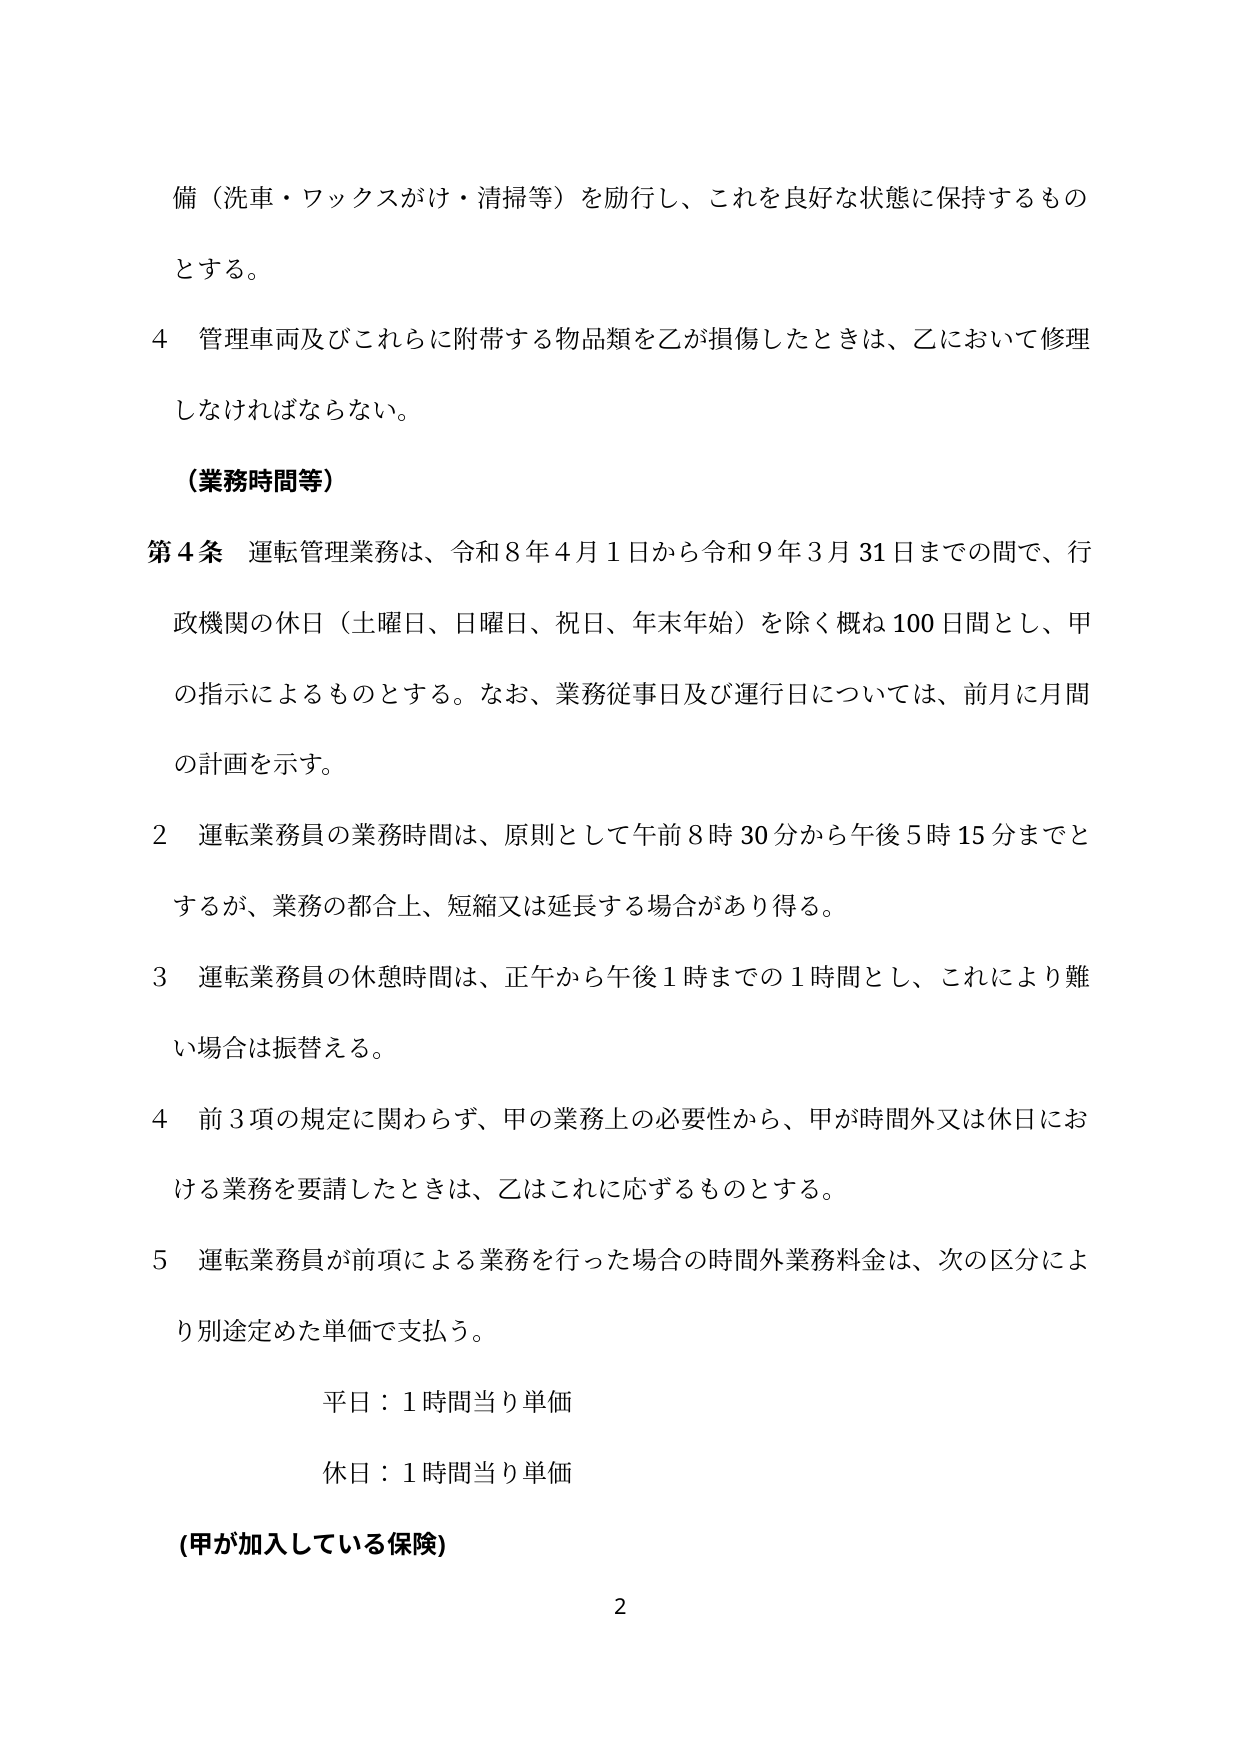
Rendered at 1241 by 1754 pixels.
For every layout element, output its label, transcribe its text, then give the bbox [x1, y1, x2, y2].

text ４ 前３項の規定に関わらず、甲の業務上の必要性から、甲が時間外又は休日における業務を要請したときは、乙はこれに応ずるものとする。 [148, 1082, 1092, 1223]
text 休日：１時間当り単価 [148, 1436, 1092, 1507]
text ２ 運転業務員の業務時間は、原則として午前８時30分から午後５時15分までとするが、業務の都合上、短縮又は延長する場合があり得る。 [148, 798, 1092, 940]
text 第４条 運転管理業務は、令和８年４月１日から令和９年３月31日までの間で、行政機関の休日（土曜日、日曜日、祝日、年末年始）を除く概ね100日間とし、甲の指示によるものとする。なお、業務従事日及び運行日については、前月に月間の計画を示す。 [148, 515, 1092, 798]
text ５ 運転業務員が前項による業務を行った場合の時間外業務料金は、次の区分により別途定めた単価で支払う。 [148, 1223, 1092, 1365]
text 平日：１時間当り単価 [148, 1365, 1092, 1436]
text （業務時間等） [148, 444, 1092, 515]
text ４ 管理車両及びこれらに附帯する物品類を乙が損傷したときは、乙において修理しなければならない。 [148, 303, 1092, 444]
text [148, 161, 1092, 303]
text (甲が加入している保険) [148, 1507, 1092, 1578]
text ３ 運転業務員の休憩時間は、正午から午後１時までの１時間とし、これにより難い場合は振替える。 [148, 940, 1092, 1082]
